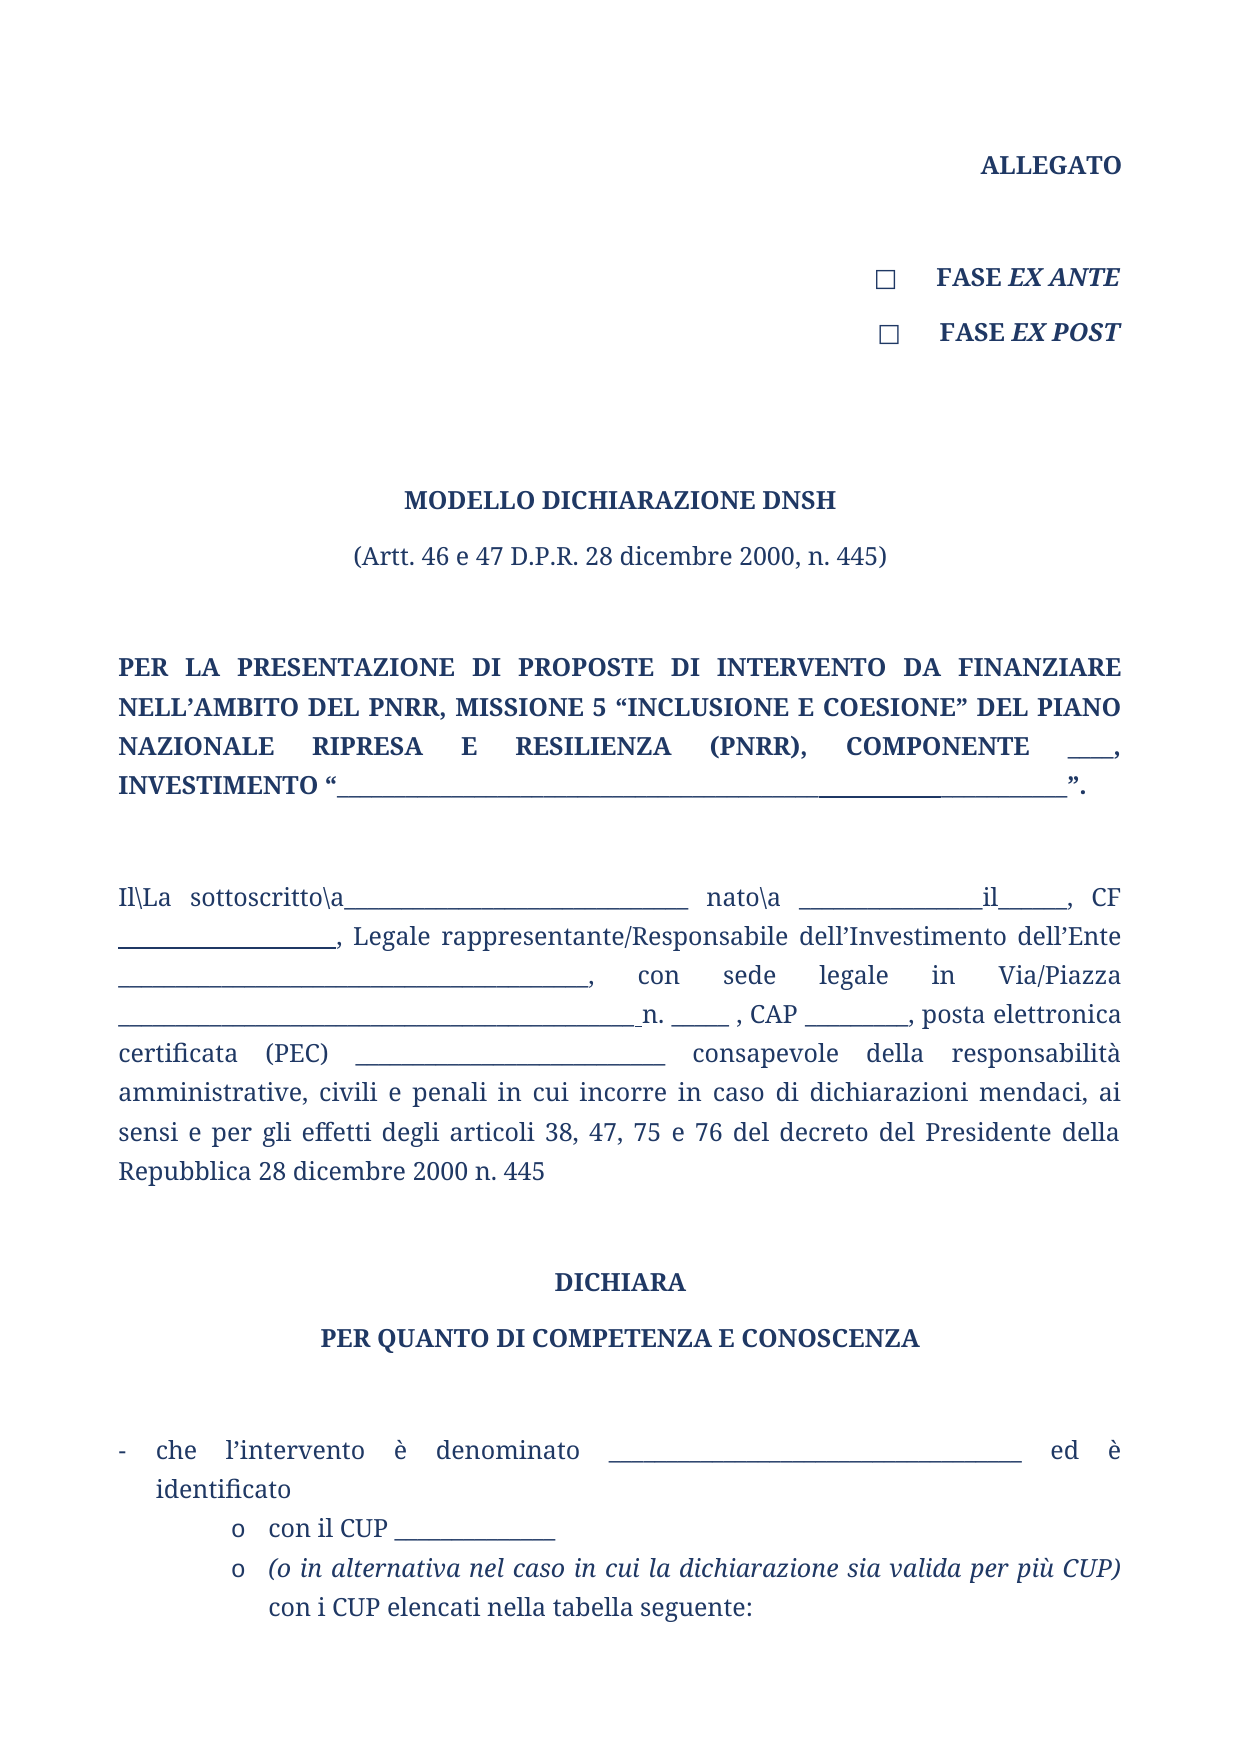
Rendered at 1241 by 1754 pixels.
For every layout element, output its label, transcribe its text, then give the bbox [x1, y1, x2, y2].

text □ FASE EX POST [118, 315, 1122, 349]
text (Artt. 46 e 47 D.P.R. 28 dicembre 2000, n. 445) [118, 538, 1122, 572]
text PER QUANTO DI COMPETENZA E CONOSCENZA [118, 1321, 1122, 1355]
text PER LA PRESENTAZIONE DI PROPOSTE DI INTERVENTO DA FINANZIARE NELL’AMBITO DEL PNRR, MISSIONE 5 “INCLUSIONE E COESIONE” DEL PIANO NAZIONALE RIPRESA E RESILIENZA (PNRR), COMPONENTE ____, INVESTIMENTO “___________________________________________ ___________”. [118, 650, 1122, 802]
list che l’intervento è denominato ____________________________________ ed è identificato [118, 1433, 1122, 1506]
text □ FASE EX ANTE [118, 259, 1122, 293]
text ALLEGATO [118, 148, 1122, 182]
text DICHIARA [118, 1265, 1122, 1299]
list con il CUP ______________ [231, 1511, 1122, 1545]
list (o in alternativa nel caso in cui la dichiarazione sia valida per più CUP) con i CUP elencati nella tabella seguente: [231, 1550, 1122, 1624]
text MODELLO DICHIARAZIONE DNSH [118, 483, 1122, 517]
text Il\La sottoscritto\a______________________________ nato\a ________________il______, CF ___________________, Legale rappresentante/Responsabile dell’Investimento dell’Ente _________________________________________, con sede legale in Via/Piazza _____________________________________________ n. _____ , CAP _________, posta elettronica certificata (PEC) ___________________________ consapevole della responsabilità amministrative, civili e penali in cui incorre in caso di dichiarazioni mendaci, ai sensi e per gli effetti degli articoli 38, 47, 75 e 76 del decreto del Presidente della Repubblica 28 dicembre 2000 n. 445 [118, 879, 1122, 1187]
